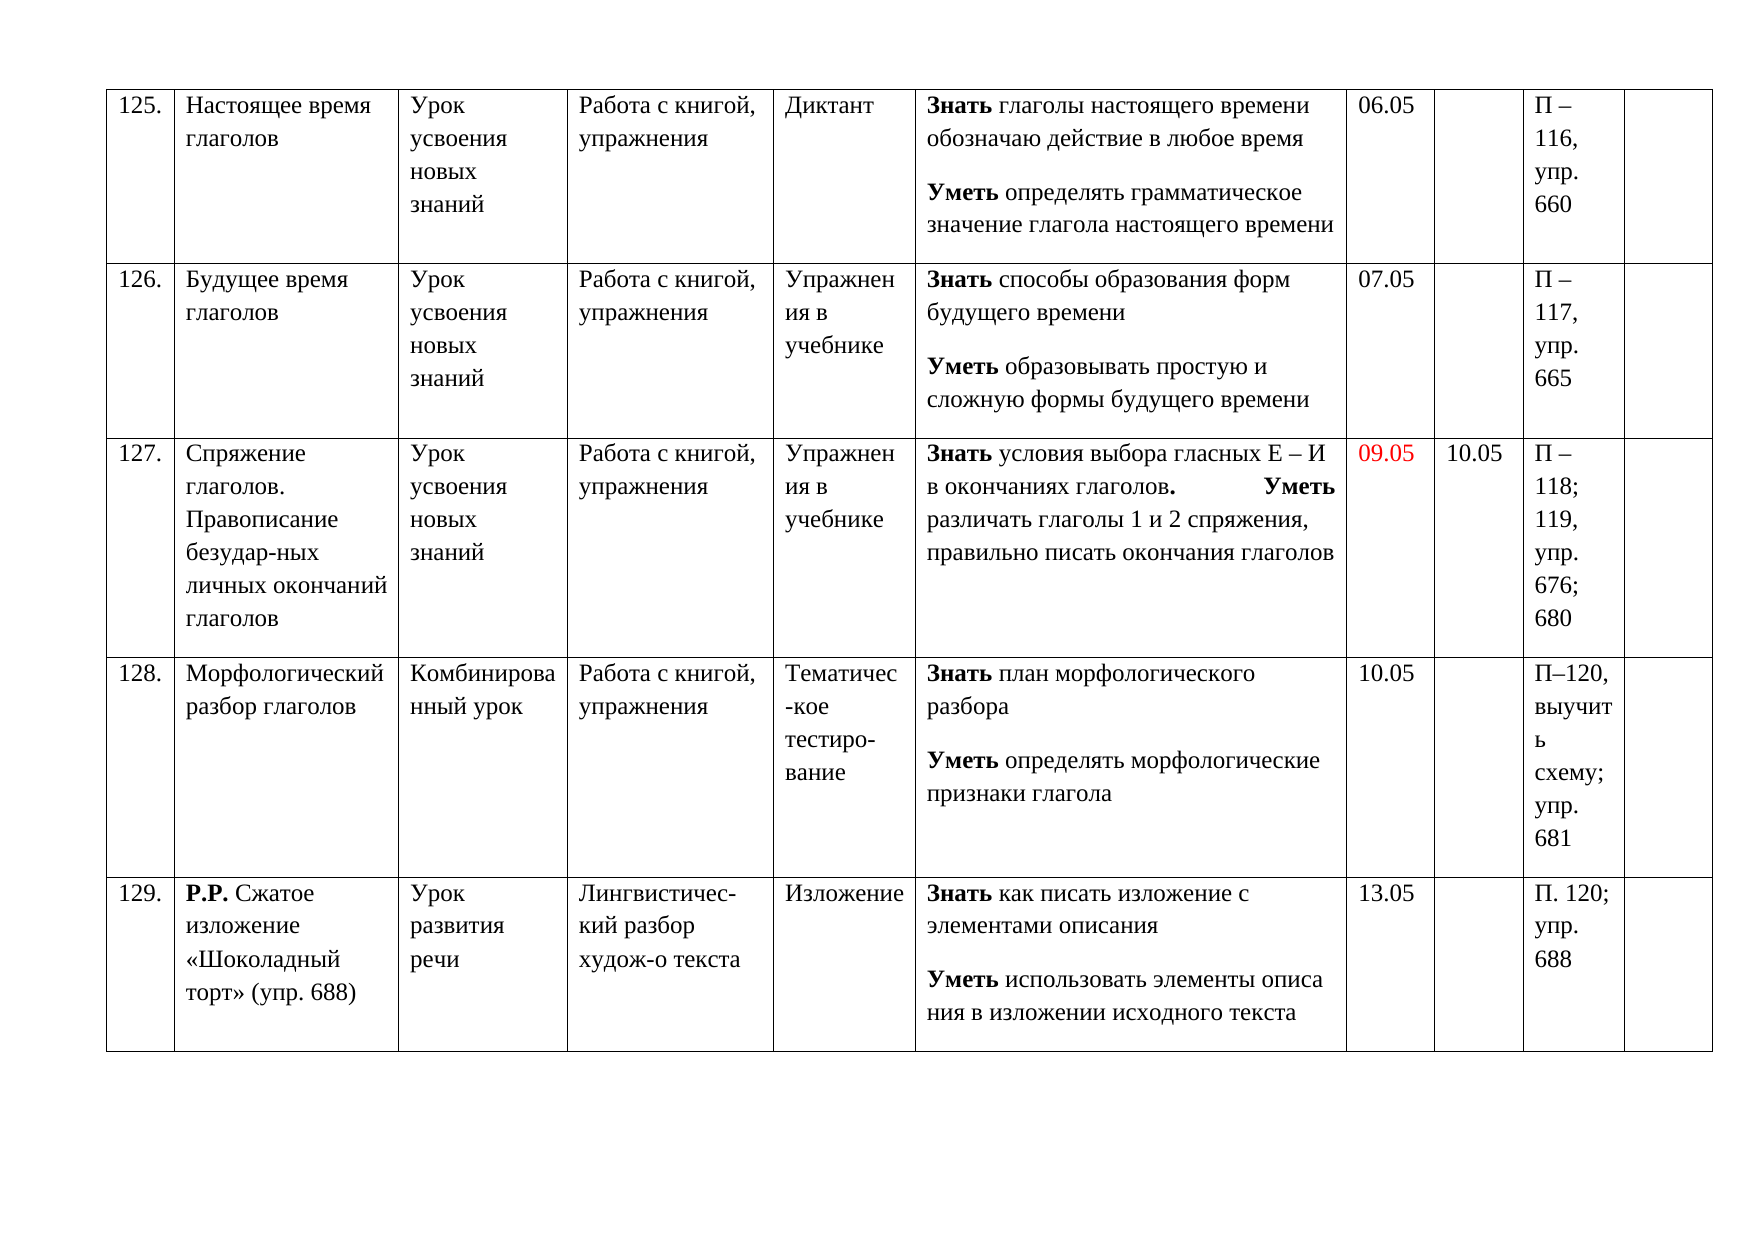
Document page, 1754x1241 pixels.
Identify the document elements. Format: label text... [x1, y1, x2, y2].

table_cell [1625, 878, 1712, 1051]
table_cell Комбинированный урок [399, 658, 567, 877]
table_cell П–120, выучить схему; упр. 681 [1524, 658, 1624, 877]
table_cell Знать как писать изложение с элементами описания Уметь использовать элементы описа ния в изложении исходного текста [916, 878, 1346, 1051]
table_cell Тематичес-кое тестиро-вание [774, 658, 915, 877]
table_cell Диктант [774, 90, 915, 263]
table_cell Работа с книгой, упражнения [568, 658, 773, 877]
table_cell [1625, 658, 1712, 877]
table_cell П. 120; упр. 688 [1524, 878, 1624, 1051]
table_cell [1625, 90, 1712, 263]
table_cell [1435, 658, 1523, 877]
table_cell Морфологический разбор глаголов [175, 658, 398, 877]
table_cell Спряжение глаголов. Правописание безудар-ных личных окончаний глаголов [175, 439, 398, 657]
table_cell Урок усвоения новых знаний [399, 264, 567, 437]
table_cell Знать условия выбора гласных Е – И в окончаниях глаголов. Уметь различать глаголы 1 и 2 спряжения, правильно писать окончания глаголов [916, 439, 1346, 657]
table_cell [1435, 264, 1523, 437]
table_cell Работа с книгой, упражнения [568, 264, 773, 437]
table_cell 126. [107, 264, 174, 437]
table_cell Урок усвоения новых знаний [399, 439, 567, 657]
table_cell 09.05 [1347, 439, 1434, 657]
table_cell 129. [107, 878, 174, 1051]
table_cell [1625, 264, 1712, 437]
table_cell Лингвистичес-кий разбор худож-о текста [568, 878, 773, 1051]
table_cell П – 116, упр. 660 [1524, 90, 1624, 263]
table_cell 07.05 [1347, 264, 1434, 437]
table_cell 125. [107, 90, 174, 263]
table_cell Будущее время глаголов [175, 264, 398, 437]
table_cell 13.05 [1347, 878, 1434, 1051]
table_cell Урок развития речи [399, 878, 567, 1051]
table_cell Знать план морфологического разбора Уметь определять морфологические признаки глагола [916, 658, 1346, 877]
table_cell Упражнения в учебнике [774, 264, 915, 437]
table_cell [1625, 439, 1712, 657]
table_cell 128. [107, 658, 174, 877]
table_cell 06.05 [1347, 90, 1434, 263]
table_cell Настоящее время глаголов [175, 90, 398, 263]
table_cell П – 117, упр. 665 [1524, 264, 1624, 437]
table_cell Упражнения в учебнике [774, 439, 915, 657]
table_cell 10.05 [1435, 439, 1523, 657]
table_cell 10.05 [1347, 658, 1434, 877]
table_cell Знать глаголы настоящего времени обозначаю действие в любое время Уметь определять грамматическое значение глагола настоящего времени [916, 90, 1346, 263]
table_cell Работа с книгой, упражнения [568, 439, 773, 657]
table_cell Р.Р. Сжатое изложение «Шоколадный торт» (упр. 688) [175, 878, 398, 1051]
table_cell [568, 90, 773, 263]
table_cell [1435, 90, 1523, 263]
table_cell [1435, 878, 1523, 1051]
table_cell 127. [107, 439, 174, 657]
table_cell П – 118; 119, упр. 676; 680 [1524, 439, 1624, 657]
table_cell Знать способы образования форм будущего времени Уметь образовывать простую и сложную формы будущего времени [916, 264, 1346, 437]
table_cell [399, 90, 567, 263]
table_cell Изложение [774, 878, 915, 1051]
